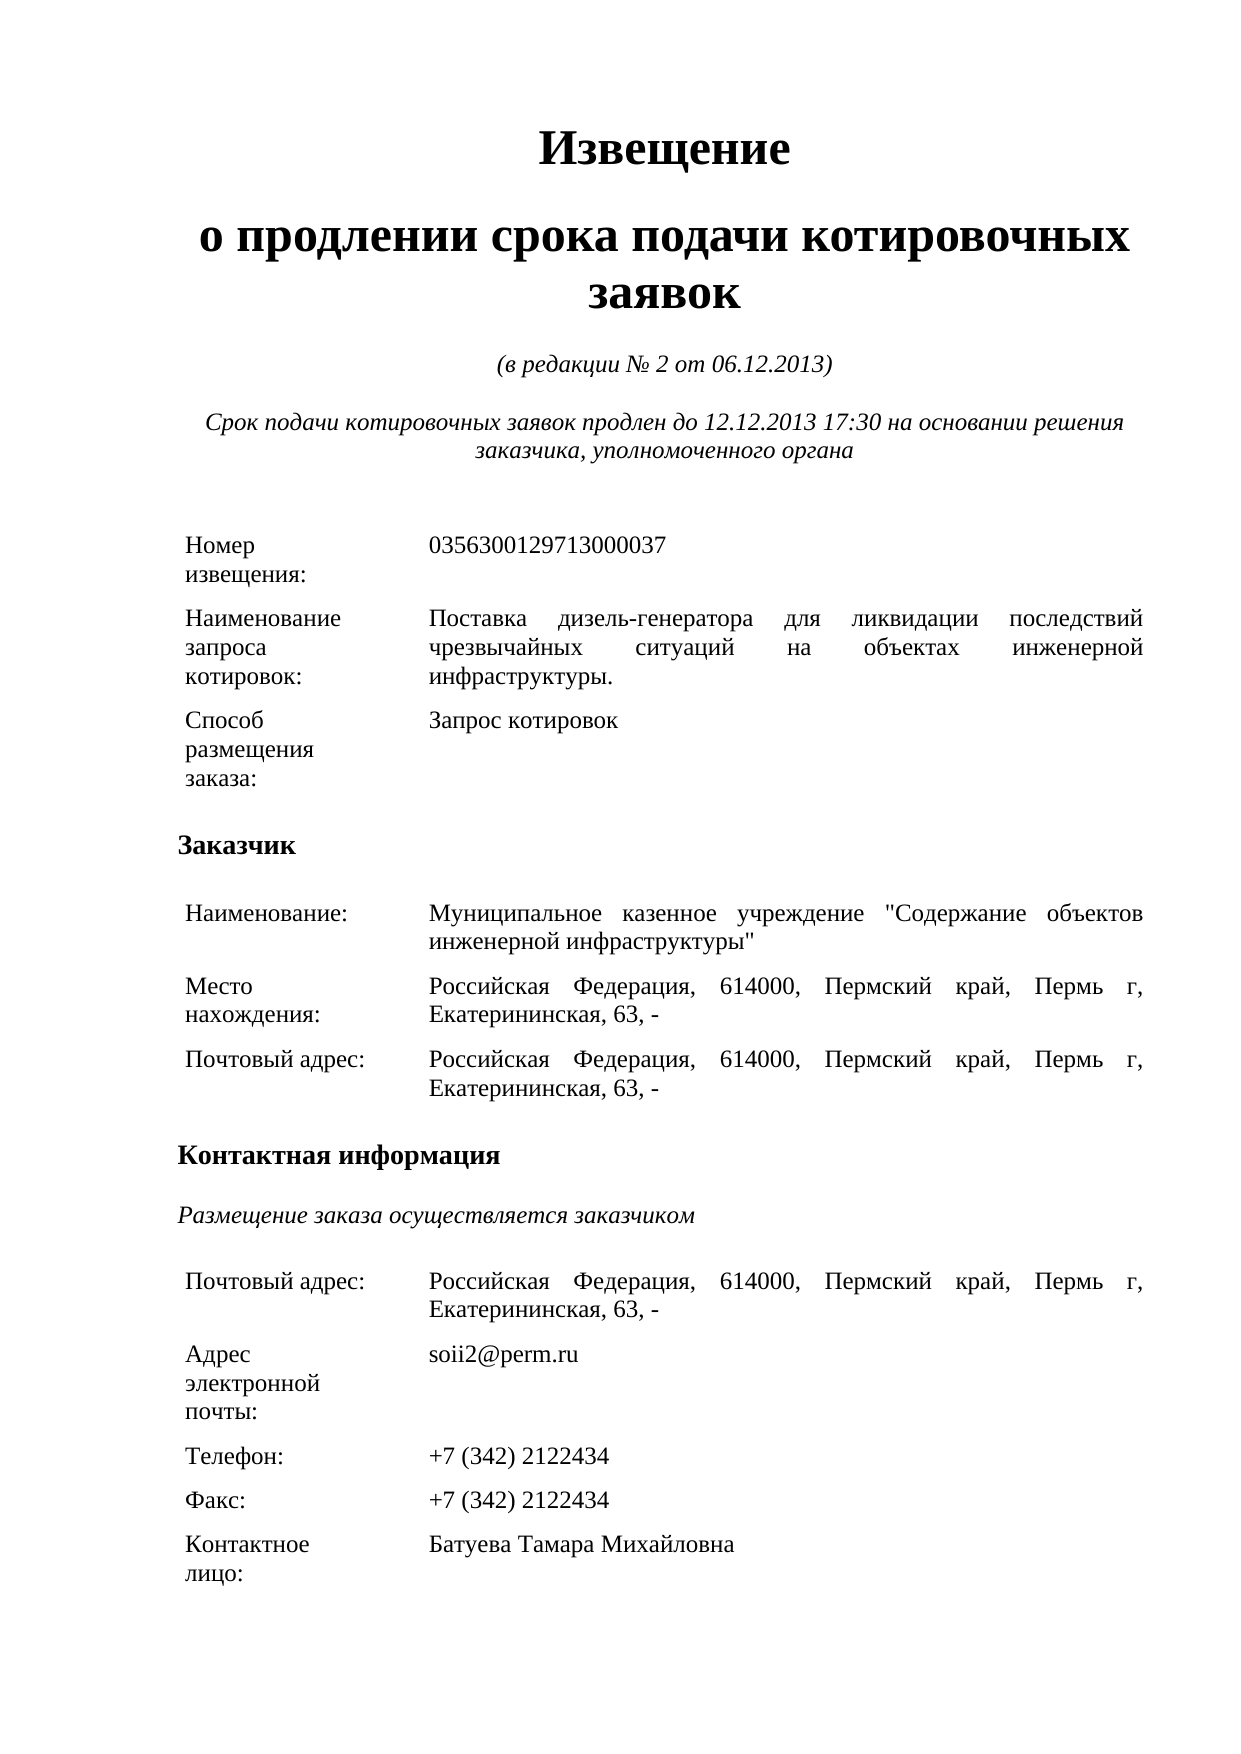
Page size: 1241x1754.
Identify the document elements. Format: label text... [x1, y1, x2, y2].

table_cell Батуева Тамара Михайловна [421, 1522, 1152, 1595]
table_cell Факс: [177, 1477, 421, 1522]
text о продлении срока подачи котировочных заявок [177, 205, 1152, 320]
table_header Почтовый адрес: [177, 1258, 421, 1331]
text Извещение [177, 118, 1152, 176]
table_cell +7 (342) 2122434 [421, 1477, 1152, 1522]
table_cell Способ размещения заказа: [177, 697, 421, 799]
table_cell Контактное лицо: [177, 1522, 421, 1595]
table_cell Почтовый адрес: [177, 1036, 421, 1109]
table_cell Российская Федерация, 614000, Пермский край, Пермь г, Екатерининская, 63, - [421, 1036, 1152, 1109]
table_cell Наименование запроса котировок: [177, 595, 421, 697]
table_header 0356300129713000037 [421, 522, 1152, 595]
table_header Российская Федерация, 614000, Пермский край, Пермь г, Екатерининская, 63, - [421, 1258, 1152, 1331]
text Размещение заказа осуществляется заказчиком [177, 1200, 1152, 1229]
table_header Номер извещения: [177, 522, 421, 595]
table_cell soii2@perm.ru [421, 1331, 1152, 1433]
text (в редакции № 2 от 06.12.2013) [177, 349, 1152, 378]
table_cell Место нахождения: [177, 963, 421, 1036]
text Контактная информация [177, 1138, 1152, 1171]
table_cell +7 (342) 2122434 [421, 1433, 1152, 1477]
table_cell Телефон: [177, 1433, 421, 1477]
table_cell Запрос котировок [421, 697, 1152, 799]
table_cell Российская Федерация, 614000, Пермский край, Пермь г, Екатерининская, 63, - [421, 963, 1152, 1036]
table_header Наименование: [177, 890, 421, 963]
table_cell Поставка дизель-генератора для ликвидации последствий чрезвычайных ситуаций на объектах инженерной инфраструктуры. [421, 595, 1152, 697]
text Заказчик [177, 828, 1152, 861]
table_header Муниципальное казенное учреждение "Содержание объектов инженерной инфраструктуры" [421, 890, 1152, 963]
table_cell Адрес электронной почты: [177, 1331, 421, 1433]
text Срок подачи котировочных заявок продлен до 12.12.2013 17:30 на основании решения заказчика, уполномоченного органа [177, 407, 1152, 464]
